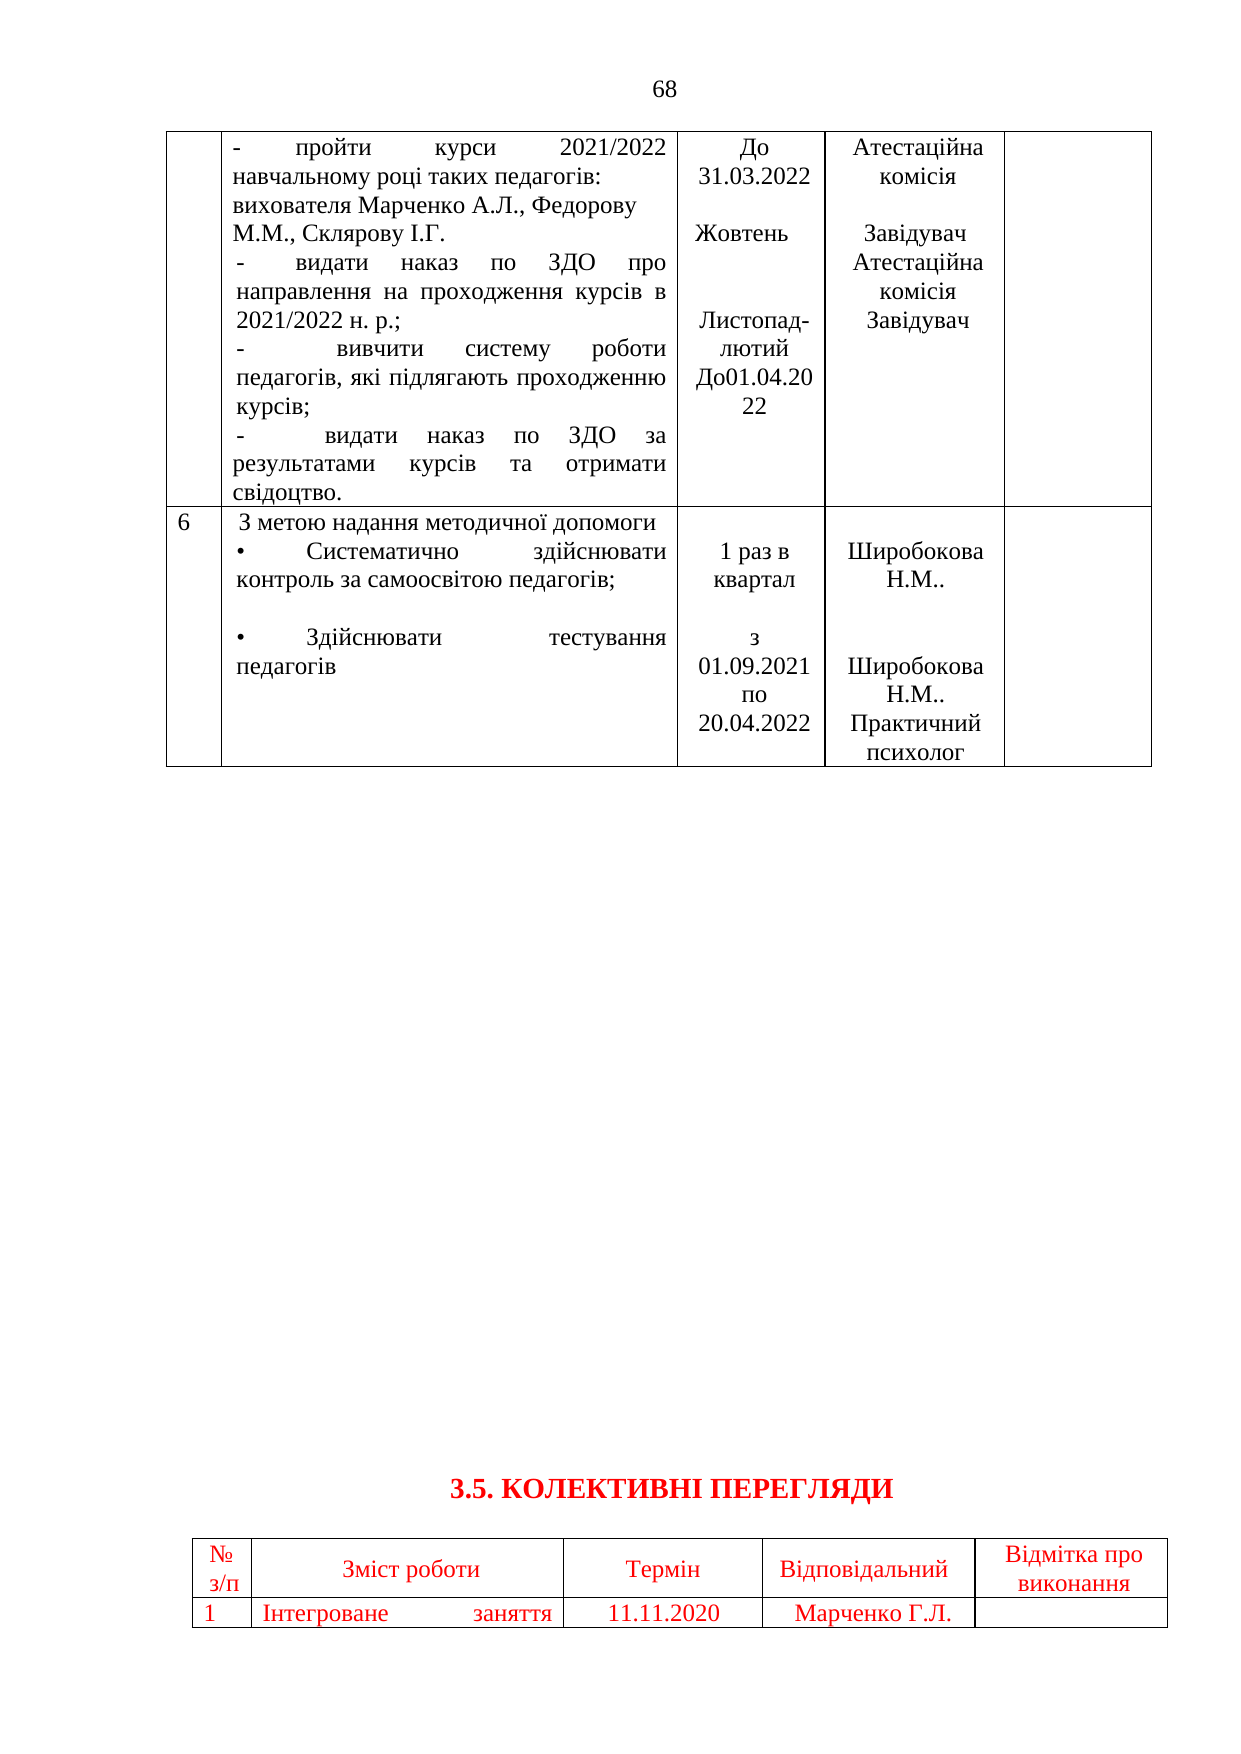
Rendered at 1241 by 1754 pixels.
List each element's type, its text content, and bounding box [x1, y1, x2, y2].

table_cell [826, 132, 1004, 506]
text 3.5. КОЛЕКТИВНІ ПЕРЕГЛЯДИ [118, 1471, 1152, 1505]
table_header Відповідальний [763, 1539, 974, 1597]
table_cell [1005, 507, 1151, 766]
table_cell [222, 132, 677, 506]
table_cell 11.11.2020 [564, 1598, 762, 1627]
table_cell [678, 132, 824, 506]
table_header № з/п [193, 1539, 251, 1597]
table_header Зміст роботи [252, 1539, 563, 1597]
table_cell 1 [193, 1598, 251, 1627]
table_header Термін [564, 1539, 762, 1597]
table_cell 5 [167, 132, 221, 506]
table_cell [976, 1598, 1167, 1627]
table_cell [1005, 132, 1151, 506]
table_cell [252, 1598, 563, 1627]
table_cell 1 раз в квартал з 01.09.2021 по 20.04.2022 [678, 507, 824, 766]
table_cell 6 [167, 507, 221, 766]
table_header Відмітка про виконання [976, 1539, 1167, 1597]
table_cell З метою надання методичної допомоги Систематично здійснювати контроль за самоосвітою педагогів; Здійснювати тестування педагогів [222, 507, 677, 766]
table_cell Широбокова Н.М.. Широбокова Н.М.. Практичний психолог [826, 507, 1004, 766]
table_cell Марченко Г.Л. [763, 1598, 974, 1627]
